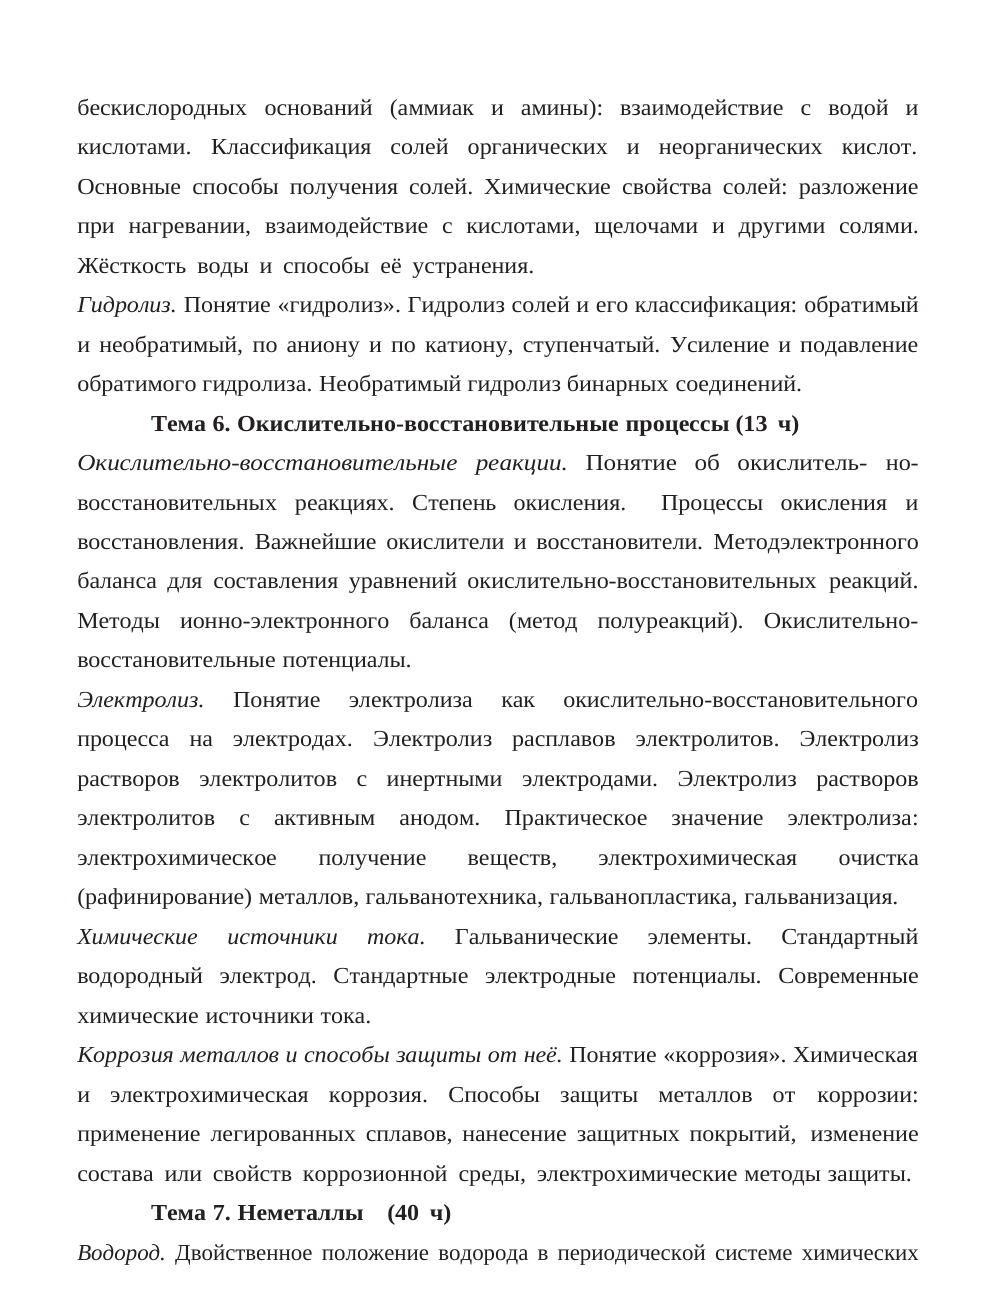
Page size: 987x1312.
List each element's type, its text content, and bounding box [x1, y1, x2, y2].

subtitle Тема 6. Окислительно-восстановительные процессы (13 ч) [77, 409, 919, 436]
text Коррозия металлов и способы защиты от неё. Понятие «коррозия». Химическая и электрохимическая коррозия. Способы защиты металлов от коррозии: применение легированных сплавов, нанесение защитных покрытий, изменение состава или свойств коррозионной среды, электрохимические методы защиты. [77, 1041, 919, 1186]
text Тема 7. Неметаллы (40 ч) [77, 1199, 919, 1226]
text Химические источники тока. Гальванические элементы. Стандартный водородный электрод. Стандартные электродные потенциалы. Современные химические источники тока. [77, 923, 919, 1028]
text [77, 1239, 919, 1265]
text Электролиз. Понятие электролиза как окислительно-восстановительного процесса на электродах. Электролиз расплавов электролитов. Электролиз растворов электролитов с инертными электродами. Электролиз растворов электролитов с активным анодом. Практическое значение электролиза: электрохимическое получение веществ, электрохимическая очистка (рафинирование) металлов, гальванотехника, гальванопластика, гальванизация. [77, 686, 919, 910]
text Гидролиз. Понятие «гидролиз». Гидролиз солей и его классификация: обратимый и необратимый, по аниону и по катиону, ступенчатый. Усиление и подавление обратимого гидролиза. Необратимый гидролиз бинарных соединений. [77, 291, 919, 396]
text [77, 94, 919, 278]
text Окислительно-восстановительные реакции. Понятие об окислитель- но-восстановительных реакциях. Степень окисления. Процессы окисления и восстановления. Важнейшие окислители и восстановители. Методэлектронного баланса для составления уравнений окислительно-восстановительных реакций. Методы ионно-электронного баланса (метод полуреакций). Окислительно-восстановительные потенциалы. [77, 449, 919, 673]
